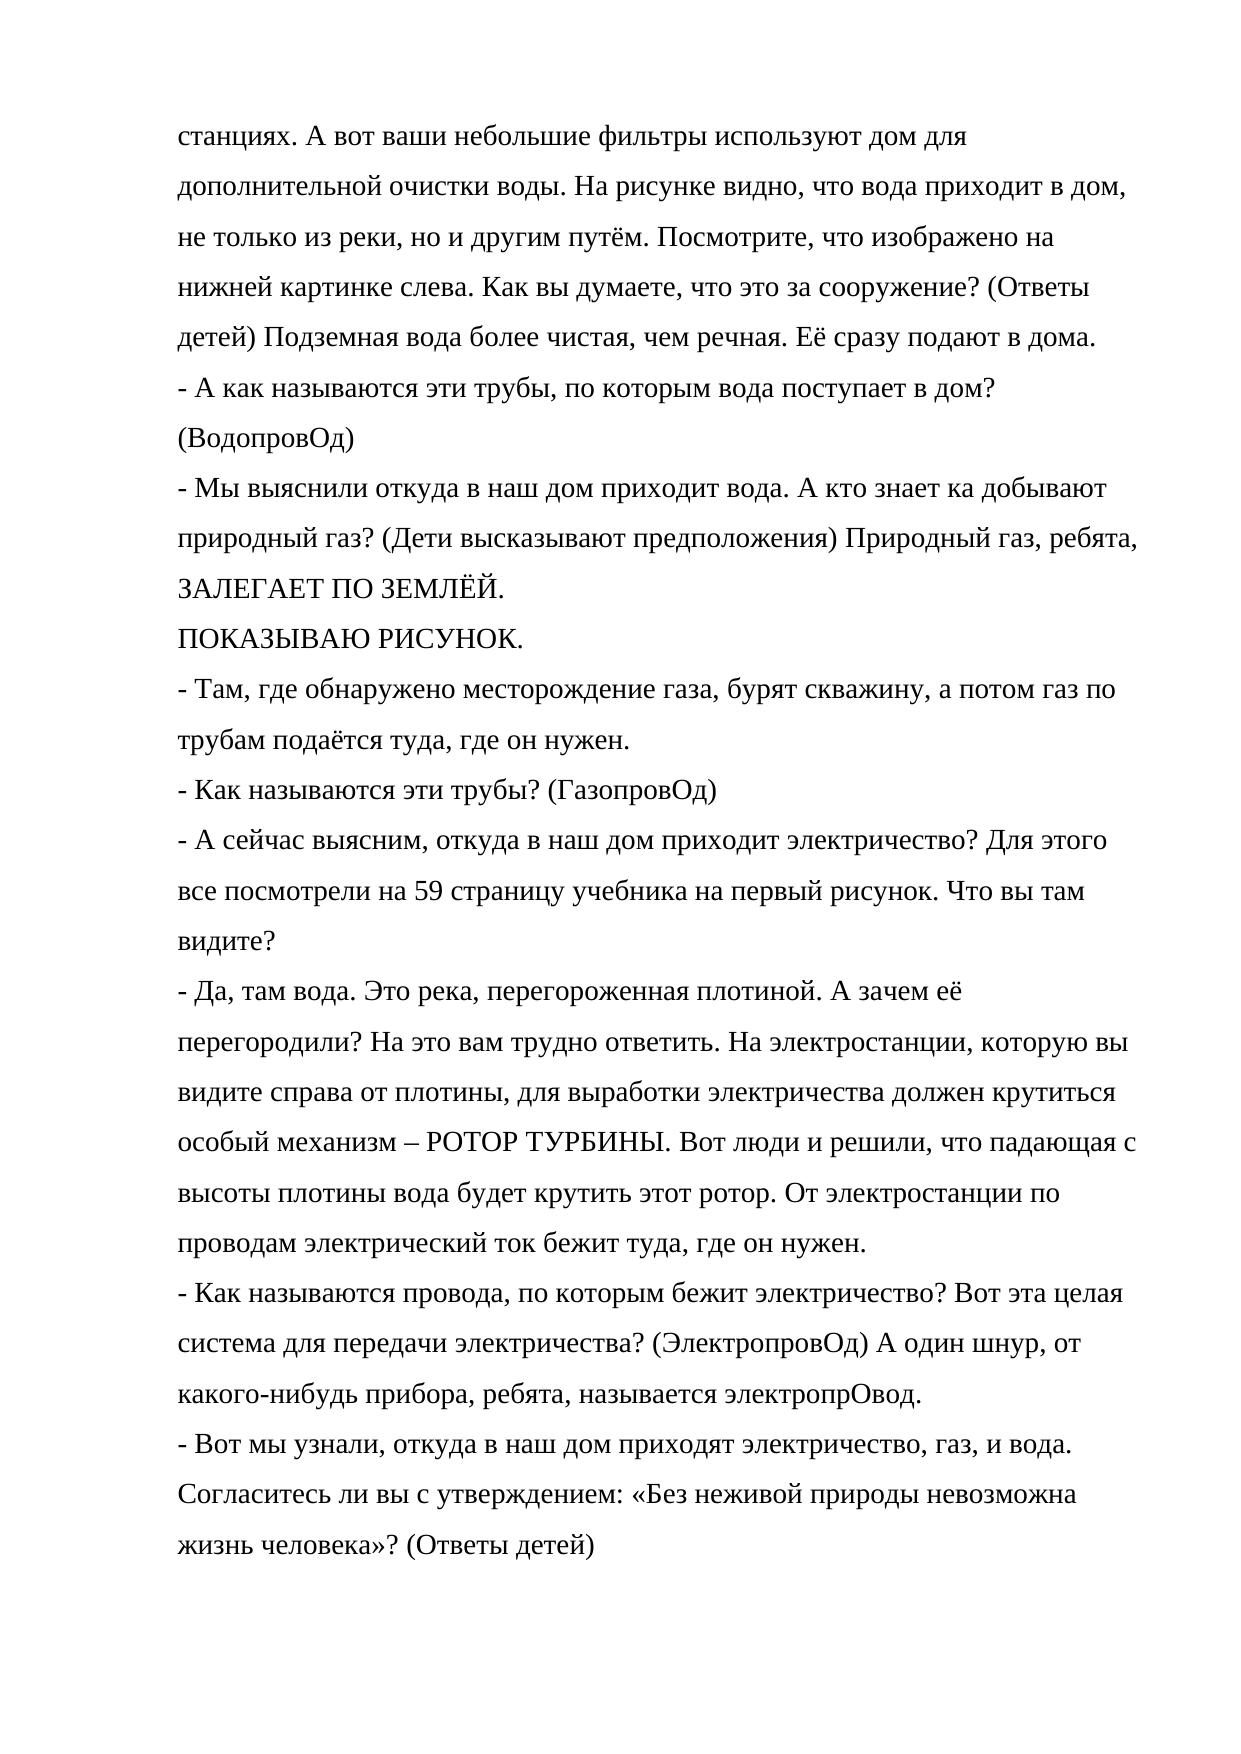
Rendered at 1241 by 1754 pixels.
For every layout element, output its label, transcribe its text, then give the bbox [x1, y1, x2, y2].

text - Да, там вода. Это река, перегороженная плотиной. А зачем её перегородили? На это вам трудно ответить. На электростанции, которую вы видите справа от плотины, для выработки электричества должен крутиться особый механизм – РОТОР ТУРБИНЫ. Вот люди и решили, что падающая с высоты плотины вода будет крутить этот ротор. От электростанции по проводам электрический ток бежит туда, где он нужен. [177, 973, 1152, 1258]
text - А как называются эти трубы, по которым вода поступает в дом? (ВодопровОд) [177, 370, 1152, 453]
text - Вот мы узнали, откуда в наш дом приходят электричество, газ, и вода. Согласитесь ли вы с утверждением: «Без неживой природы невозможна жизнь человека»? (Ответы детей) [177, 1426, 1152, 1560]
text - Мы выяснили откуда в наш дом приходит вода. А кто знает ка добывают природный газ? (Дети высказывают предположения) Природный газ, ребята, ЗАЛЕГАЕТ ПО ЗЕМЛЁЙ. [177, 470, 1152, 604]
text - Там, где обнаружено месторождение газа, бурят скважину, а потом газ по трубам подаётся туда, где он нужен. [177, 672, 1152, 755]
text - Как называются эти трубы? (ГазопровОд) [177, 772, 1152, 806]
text - А сейчас выясним, откуда в наш дом приходит электричество? Для этого все посмотрели на 59 страницу учебника на первый рисунок. Что вы там видите? [177, 822, 1152, 957]
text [177, 118, 1152, 353]
text ПОКАЗЫВАЮ РИСУНОК. [177, 621, 1152, 655]
text - Как называются провода, по которым бежит электричество? Вот эта целая система для передачи электричества? (ЭлектропровОд) А один шнур, от какого-нибудь прибора, ребята, называется электропрОвод. [177, 1275, 1152, 1409]
